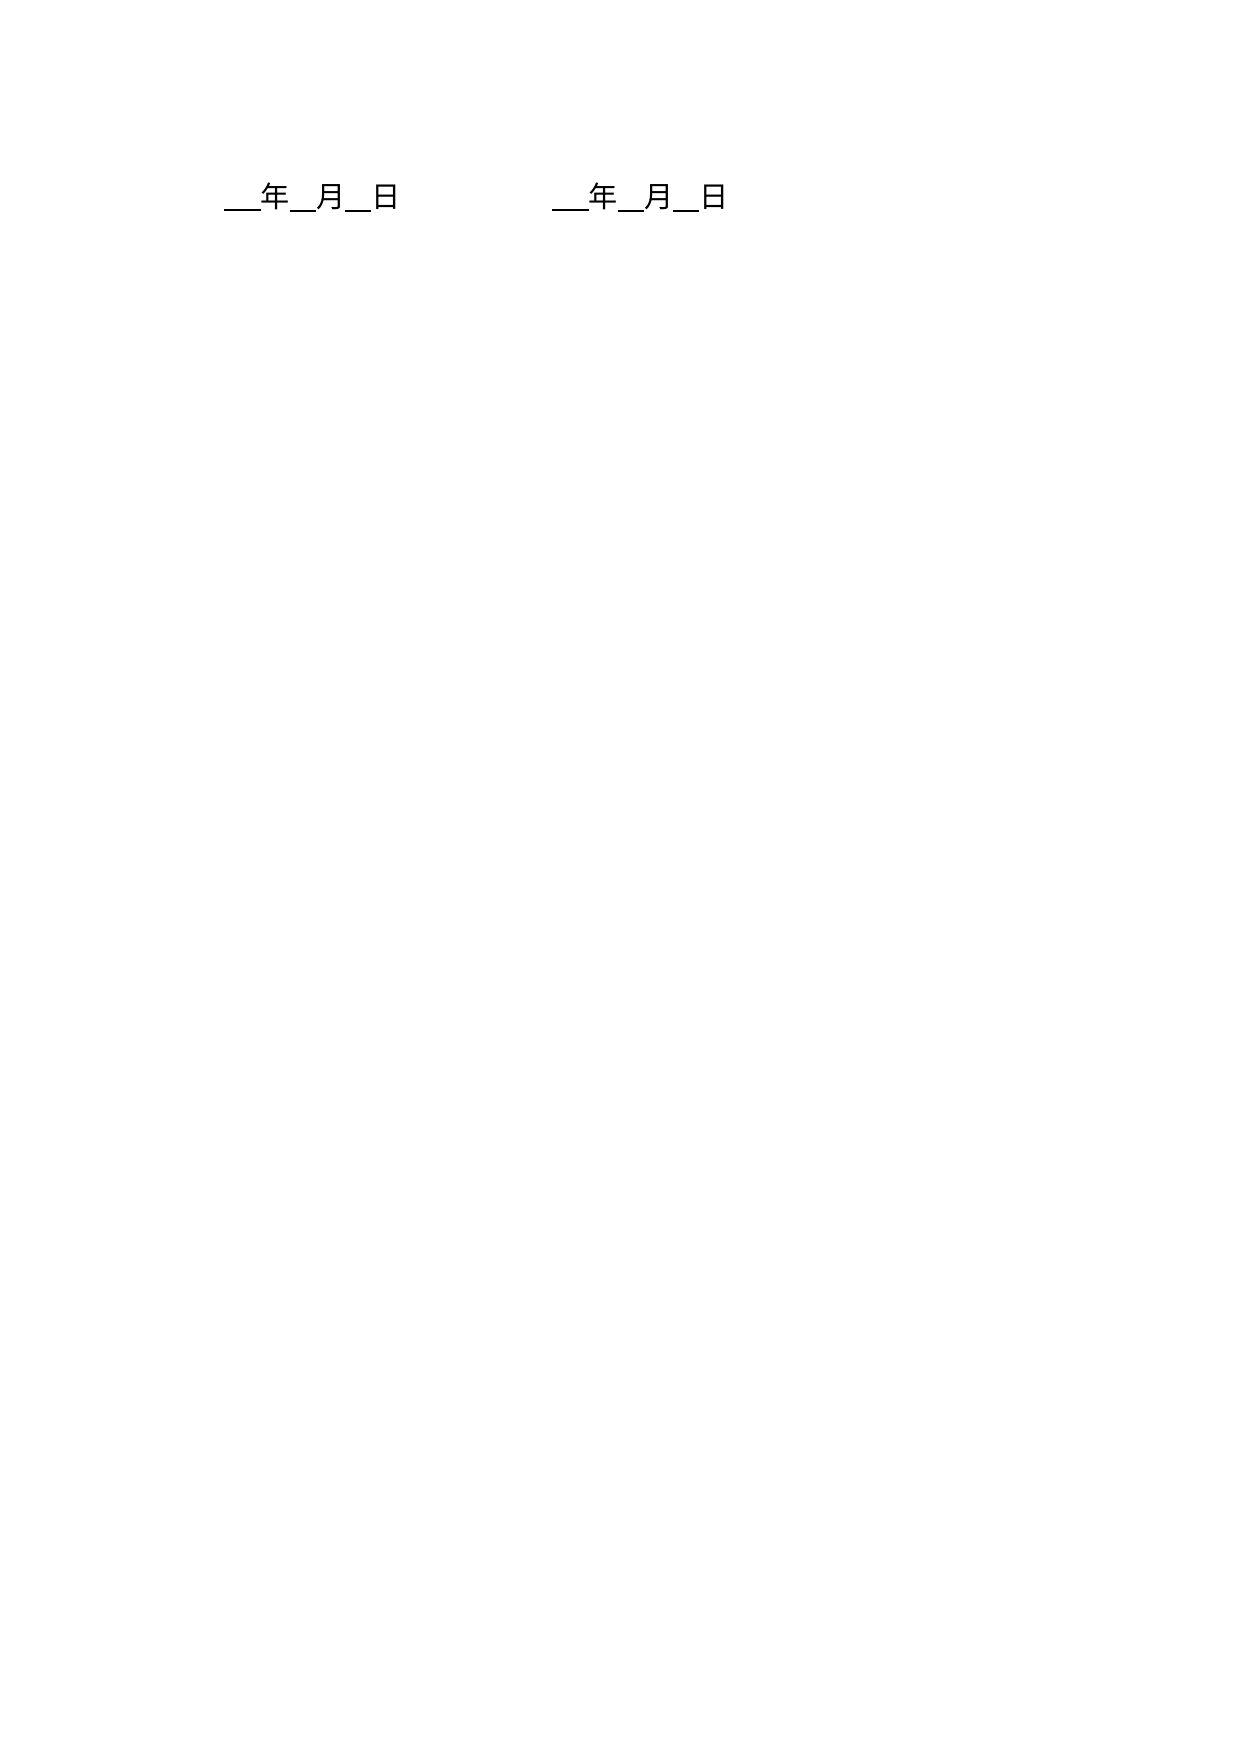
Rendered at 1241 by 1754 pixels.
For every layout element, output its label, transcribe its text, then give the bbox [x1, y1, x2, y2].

text 年 月 日 年 月 日 [187, 162, 1053, 227]
